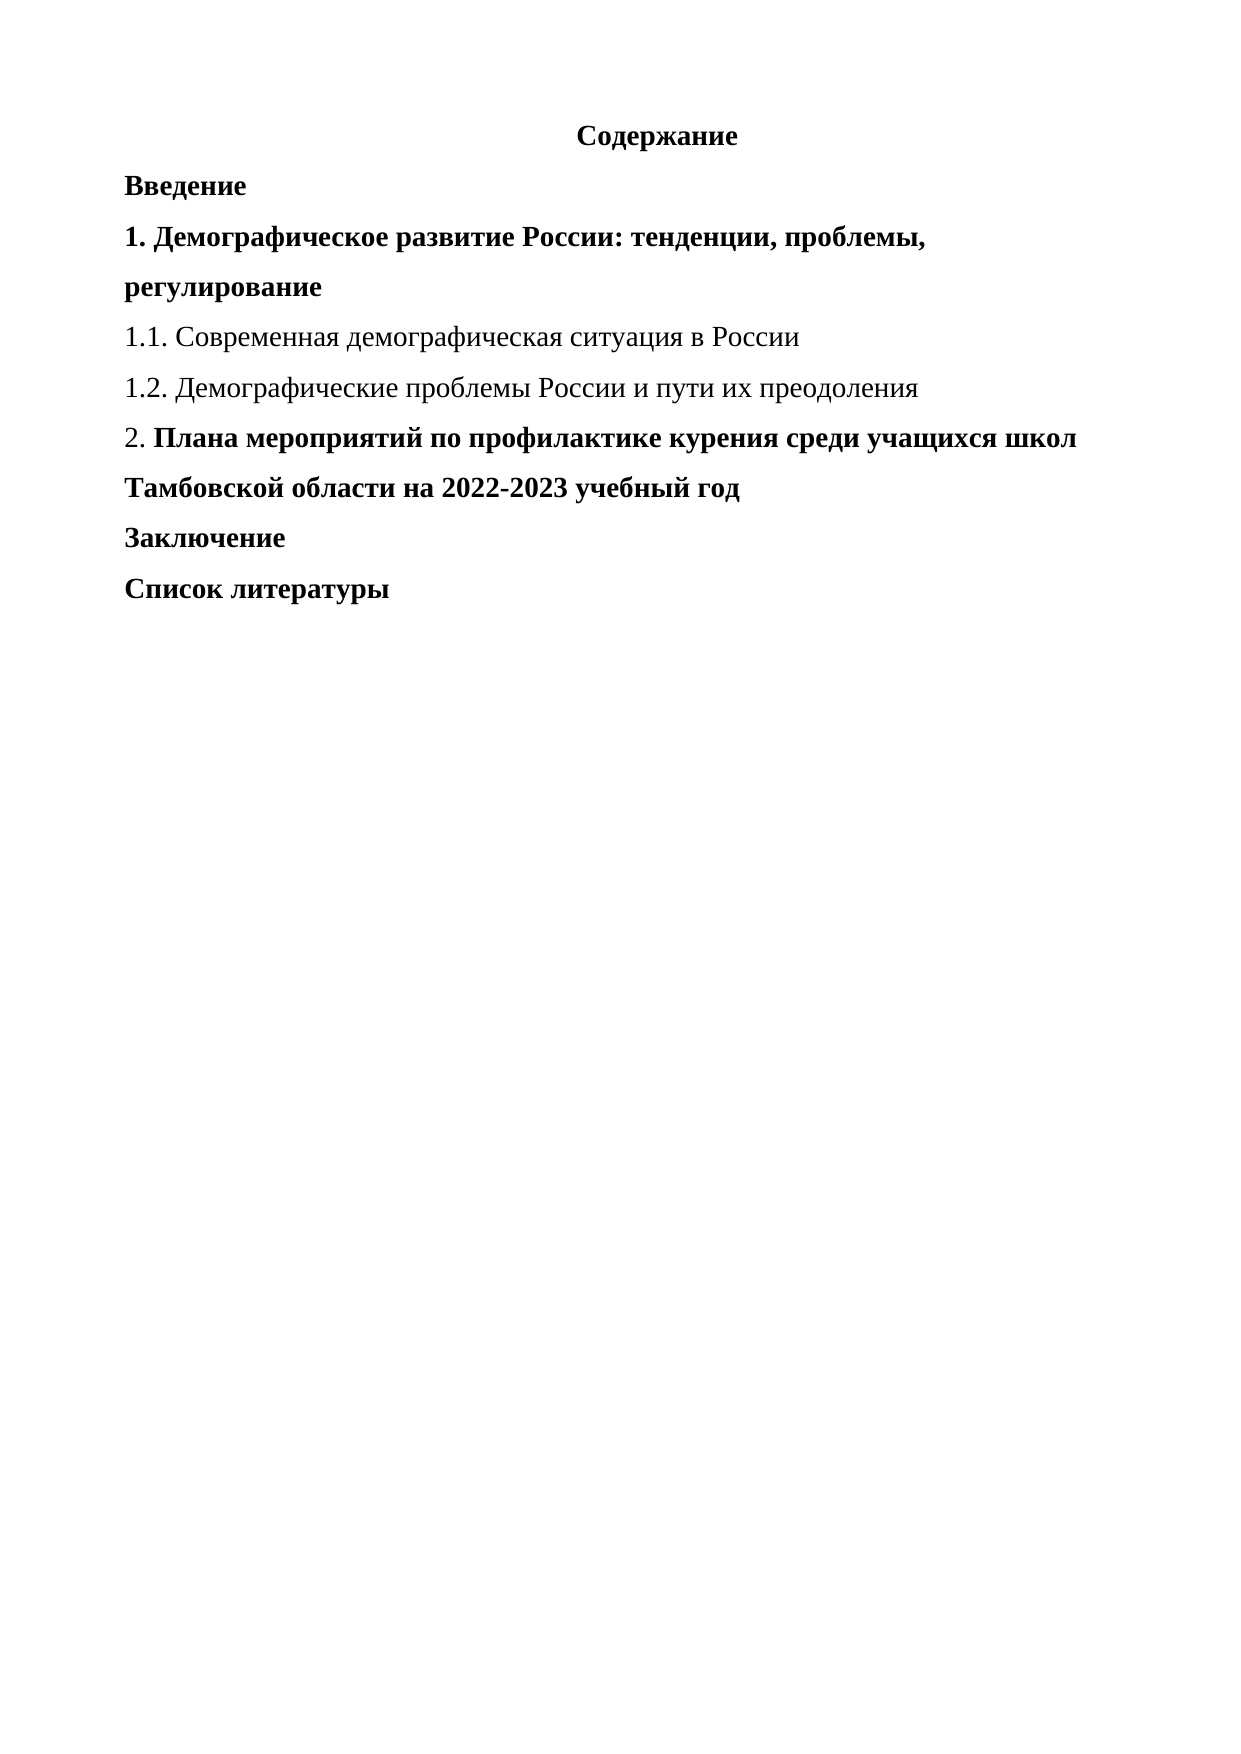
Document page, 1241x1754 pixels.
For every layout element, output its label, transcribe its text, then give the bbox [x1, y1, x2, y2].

text 1.1. Современная демографическая ситуация в России [124, 319, 1116, 353]
text 1. Демографическое развитие России: тенденции, проблемы, регулирование [124, 219, 1116, 303]
text Заключение [124, 521, 1116, 554]
text 2. Плана мероприятий по профилактике курения среди учащихся школ Тамбовской области на 2022-2023 учебный год [124, 420, 1116, 504]
text 1.2. Демографические проблемы России и пути их преодоления [124, 370, 1116, 403]
text Введение [124, 168, 1116, 202]
text Список литературы [124, 571, 1116, 604]
text Содержание [124, 118, 1116, 152]
